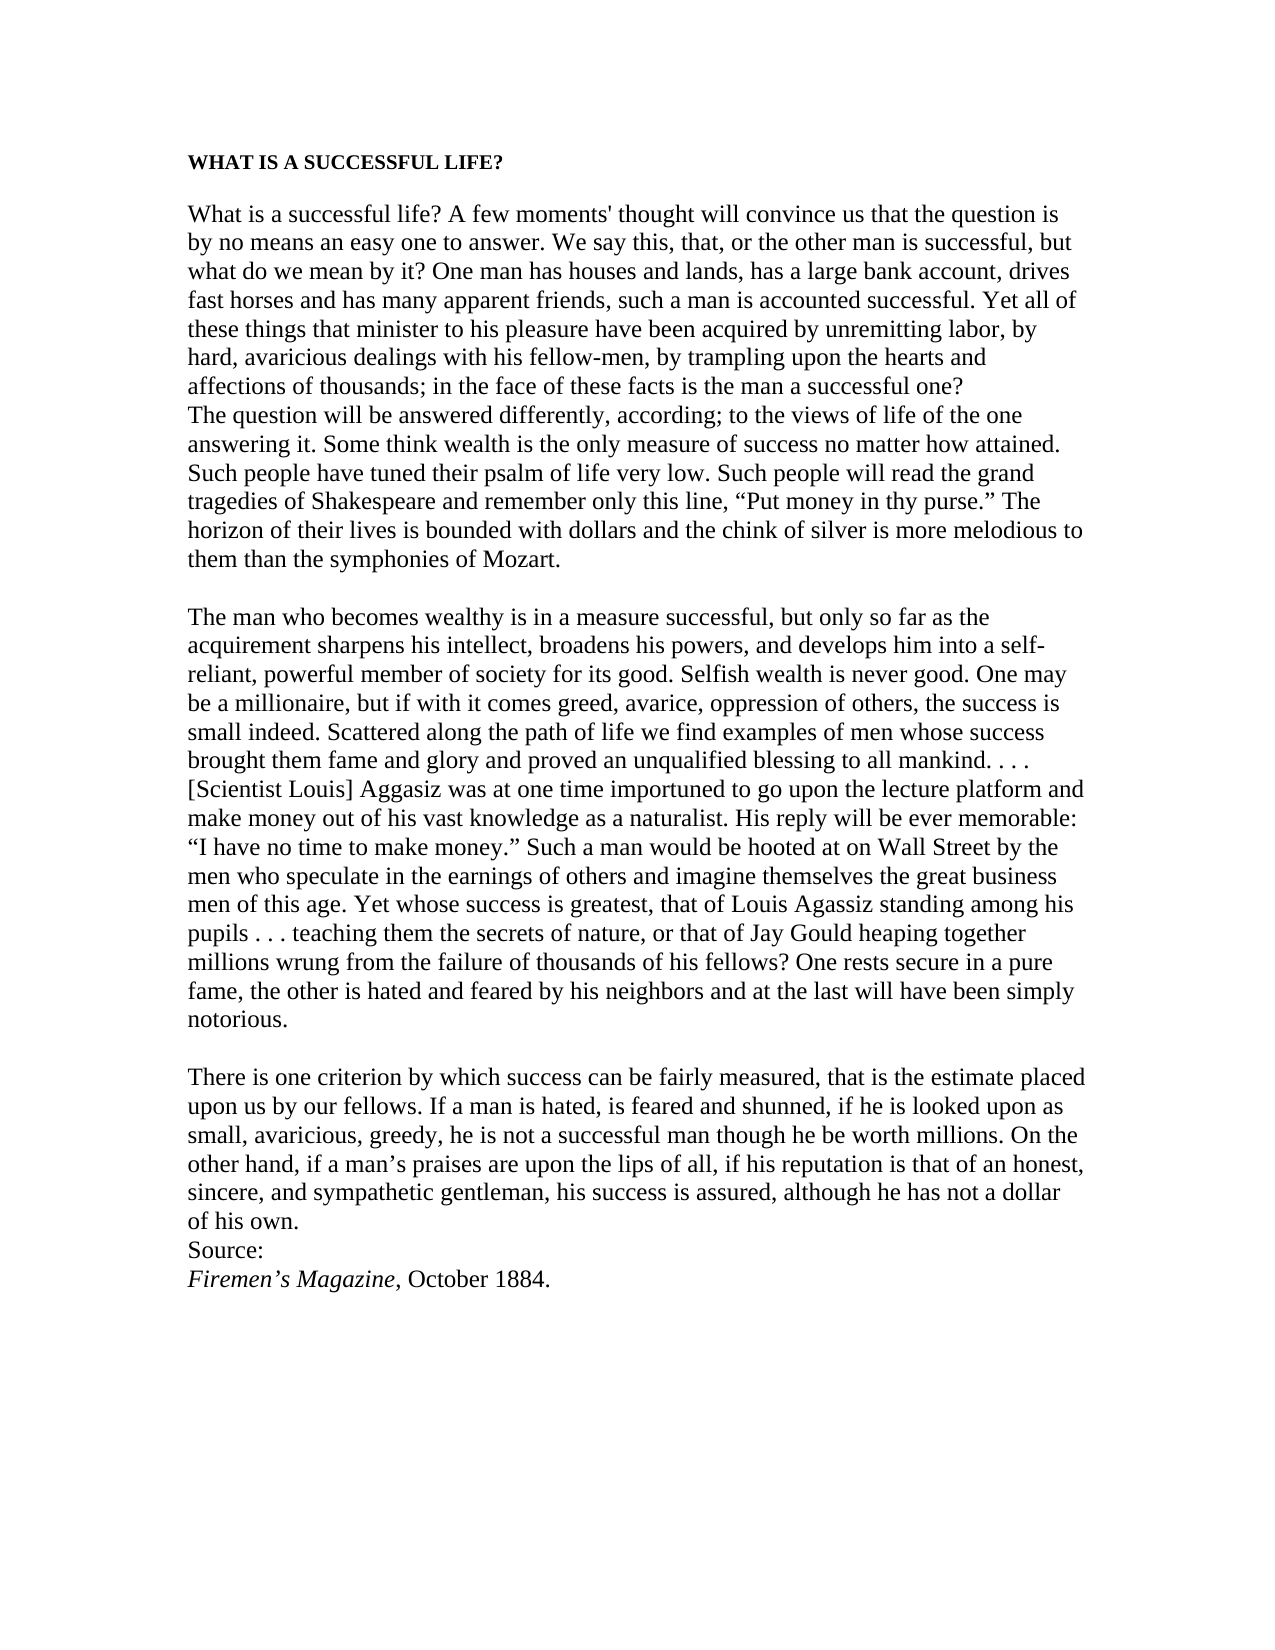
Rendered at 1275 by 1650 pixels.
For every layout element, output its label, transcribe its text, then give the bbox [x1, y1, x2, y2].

text Source: [187, 1235, 1087, 1264]
text Firemen’s Magazine, October 1884. [187, 1264, 1087, 1293]
text WHAT IS A SUCCESSFUL LIFE? [187, 150, 1087, 174]
text [Scientist Louis] Aggasiz was at one time importuned to go upon the lecture platform and make money out of his vast knowledge as a naturalist. His reply will be ever memorable: “I have no time to make money.” Such a man would be hooted at on Wall Street by the men who speculate in the earnings of others and imagine themselves the great business men of this age. Yet whose success is greatest, that of Louis Agassiz standing among his pupils . . . teaching them the secrets of nature, or that of Jay Gould heaping together millions wrung from the failure of thousands of his fellows? One rests secure in a pure fame, the other is hated and feared by his neighbors and at the last will have been simply notorious. [187, 774, 1087, 1033]
text What is a successful life? A few moments' thought will convince us that the question is by no means an easy one to answer. We say this, that, or the other man is successful, but what do we mean by it? One man has houses and lands, has a large bank account, drives fast horses and has many apparent friends, such a man is accounted successful. Yet all of these things that minister to his pleasure have been acquired by unremitting labor, by hard, avaricious dealings with his fellow-men, by trampling upon the hearts and affections of thousands; in the face of these facts is the man a successful one? [187, 199, 1087, 400]
text The question will be answered differently, according; to the views of life of the one answering it. Some think wealth is the only measure of success no matter how attained. Such people have tuned their psalm of life very low. Such people will read the grand tragedies of Shakespeare and remember only this line, “Put money in thy purse.” The horizon of their lives is bounded with dollars and the chink of silver is more melodious to them than the symphonies of Mozart. [187, 400, 1087, 573]
text There is one criterion by which success can be fairly measured, that is the estimate placed upon us by our fellows. If a man is hated, is feared and shunned, if he is looked upon as small, avaricious, greedy, he is not a successful man though he be worth millions. On the other hand, if a man’s praises are upon the lips of all, if his reputation is that of an honest, sincere, and sympathetic gentleman, his success is assured, although he has not a dollar of his own. [187, 1062, 1087, 1235]
text The man who becomes wealthy is in a measure successful, but only so far as the acquirement sharpens his intellect, broadens his powers, and develops him into a self-reliant, powerful member of society for its good. Selfish wealth is never good. One may be a millionaire, but if with it comes greed, avarice, oppression of others, the success is small indeed. Scattered along the path of life we find examples of men whose success brought them fame and glory and proved an unqualified blessing to all mankind. . . . [187, 602, 1087, 774]
